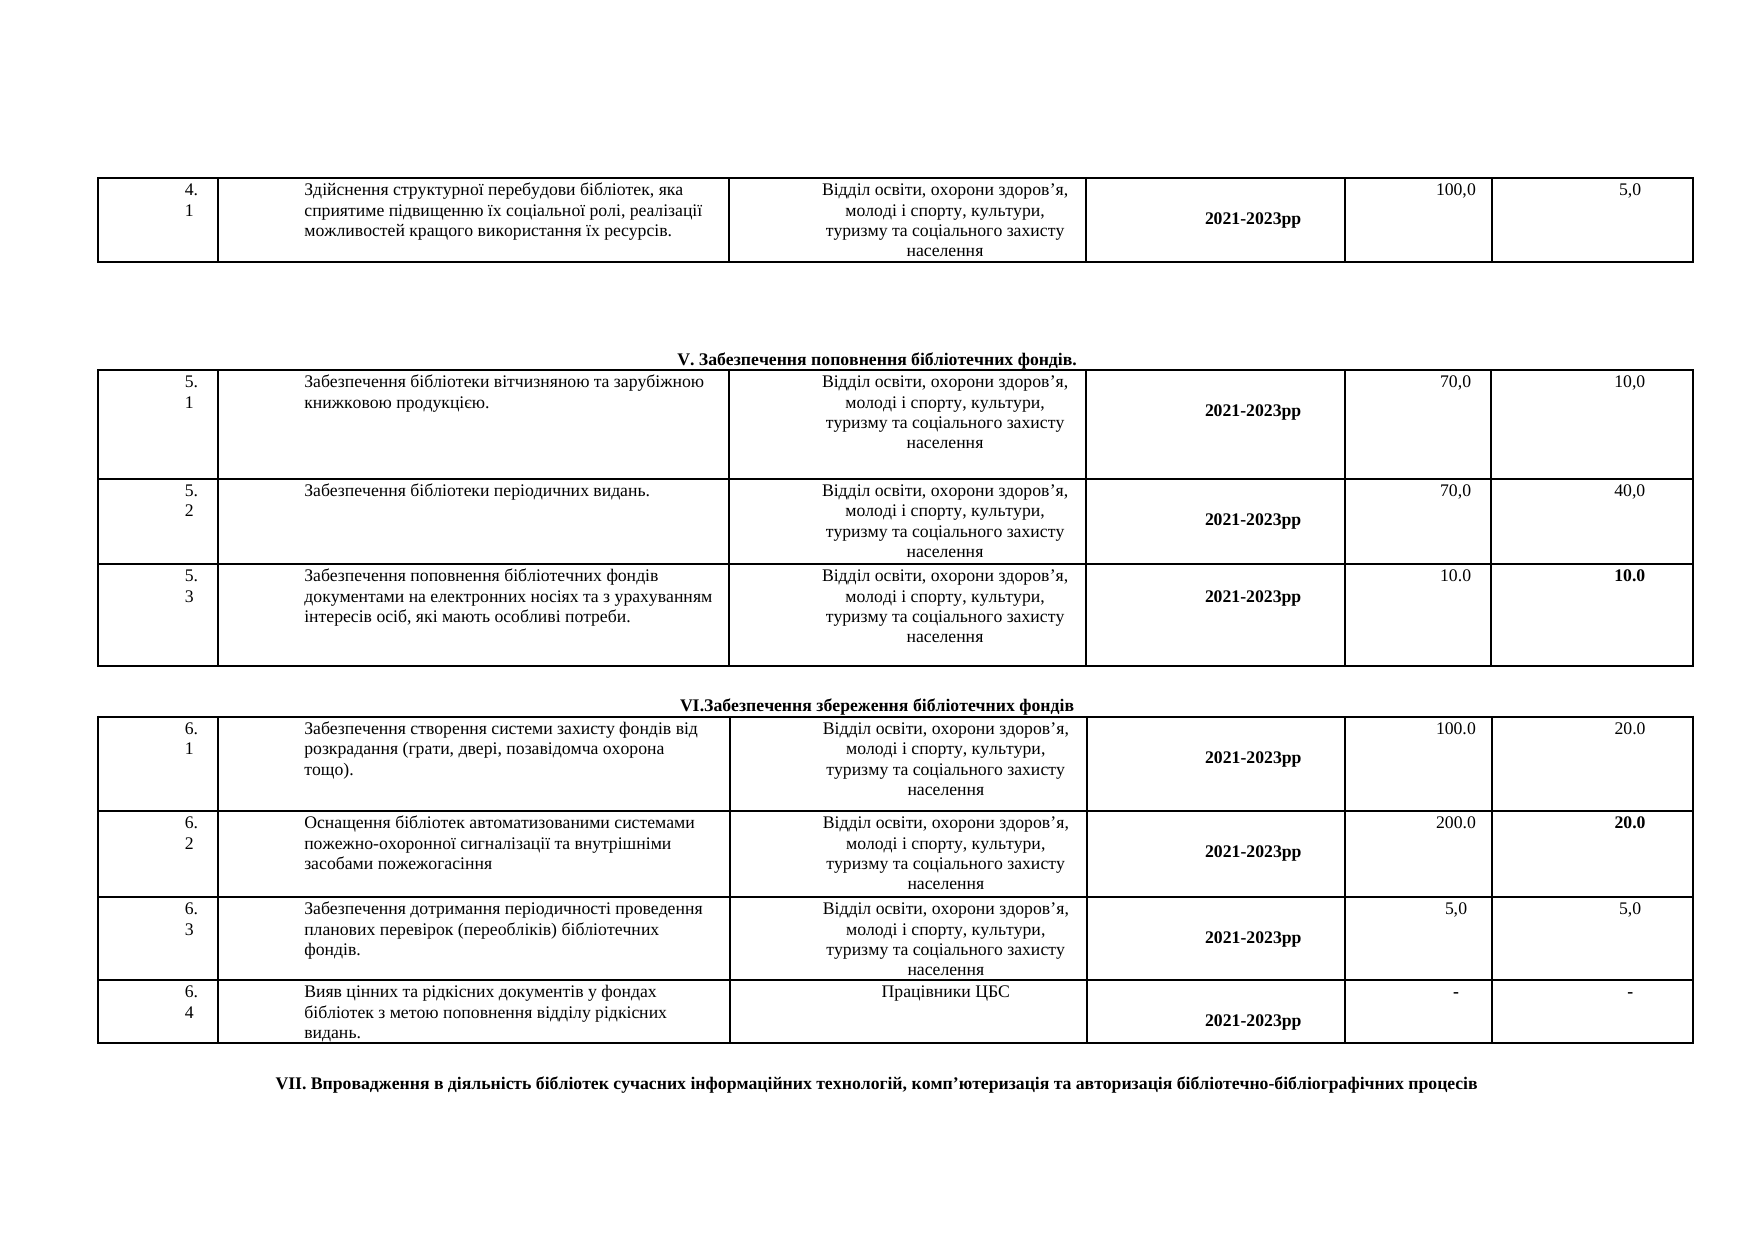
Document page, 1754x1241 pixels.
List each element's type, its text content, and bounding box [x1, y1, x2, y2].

table_cell Вияв цінних та рідкісних документів у фондах бібліотек з метою поповнення відділу рідкісних видань. [219, 981, 729, 1042]
text VI.Забезпечення збереження бібліотечних фондів [118, 695, 1636, 716]
table_cell - [1346, 981, 1491, 1042]
text VII. Впровадження в діяльність бібліотек сучасних інформаційних технологій, комп’ютеризація та авторизація бібліотечно-бібліографічних процесів [118, 1073, 1636, 1093]
table_cell 6.4 [99, 981, 217, 1042]
table_cell 5.3 [99, 565, 217, 664]
table_header 2021-2023рр [1087, 371, 1344, 478]
table_header Забезпечення створення системи захисту фондів від розкрадання (грати, двері, позавідомча охорона тощо). [219, 718, 729, 810]
table_header Відділ освіти, охорони здоров’я, молоді і спорту, культури, туризму та соціального захисту населення [731, 718, 1086, 810]
table_header 70,0 [1346, 371, 1490, 478]
table_cell 6.2 [99, 812, 217, 896]
table_cell 2021-2023рр [1088, 812, 1344, 896]
table_cell Відділ освіти, охорони здоров’я, молоді і спорту, культури, туризму та соціального захисту населення [730, 480, 1085, 563]
table_header 5.1 [99, 371, 217, 478]
table_header 2021-2023рр [1087, 179, 1344, 261]
table_cell Забезпечення дотримання періодичності проведення планових перевірок (переобліків) бібліотечних фондів. [219, 898, 729, 979]
table_header 20.0 [1493, 718, 1692, 810]
table_cell 20.0 [1493, 812, 1692, 896]
table_cell 5,0 [1346, 898, 1491, 979]
table_header 100.0 [1346, 718, 1491, 810]
table_cell 2021-2023рр [1088, 981, 1344, 1042]
table_cell 200.0 [1346, 812, 1491, 896]
table_cell 5.2 [99, 480, 217, 563]
table_cell 2021-2023рр [1088, 898, 1344, 979]
text V. Забезпечення поповнення бібліотечних фондів. [118, 349, 1636, 369]
table_header 4.1 [99, 179, 217, 261]
table_cell Працівники ЦБС [731, 981, 1086, 1042]
table_cell 40,0 [1492, 480, 1692, 563]
table_header Відділ освіти, охорони здоров’я, молоді і спорту, культури, туризму та соціального захисту населення [730, 179, 1085, 261]
table_cell 10.0 [1346, 565, 1490, 664]
table_header Здійснення структурної перебудови бібліотек, яка сприятиме підвищенню їх соціальної ролі, реалізації можливостей кращого використання їх ресурсів. [219, 179, 728, 261]
table_header Відділ освіти, охорони здоров’я, молоді і спорту, культури, туризму та соціального захисту населення [730, 371, 1085, 478]
table_header 10,0 [1492, 371, 1692, 478]
table_cell 70,0 [1346, 480, 1490, 563]
table_header 5,0 [1493, 179, 1692, 261]
table_cell 5,0 [1493, 898, 1692, 979]
table_cell Відділ освіти, охорони здоров’я, молоді і спорту, культури, туризму та соціального захисту населення [731, 898, 1086, 979]
table_cell Відділ освіти, охорони здоров’я, молоді і спорту, культури, туризму та соціального захисту населення [731, 812, 1086, 896]
table_header Забезпечення бібліотеки вітчизняною та зарубіжною книжковою продукцією. [219, 371, 728, 478]
table_header 100,0 [1346, 179, 1491, 261]
table_header 2021-2023рр [1088, 718, 1344, 810]
table_cell 10.0 [1492, 565, 1692, 664]
table_cell Відділ освіти, охорони здоров’я, молоді і спорту, культури, туризму та соціального захисту населення [730, 565, 1085, 664]
table_header 6.1 [99, 718, 217, 810]
table_cell 2021-2023рр [1087, 565, 1344, 664]
table_cell Оснащення бібліотек автоматизованими системами пожежно-охоронної сигналізації та внутрішніми засобами пожежогасіння [219, 812, 729, 896]
table_cell Забезпечення бібліотеки періодичних видань. [219, 480, 728, 563]
table_cell - [1493, 981, 1692, 1042]
table_cell Забезпечення поповнення бібліотечних фондів документами на електронних носіях та з урахуванням інтересів осіб, які мають особливі потреби. [219, 565, 728, 664]
table_cell 6.3 [99, 898, 217, 979]
table_cell 2021-2023рр [1087, 480, 1344, 563]
